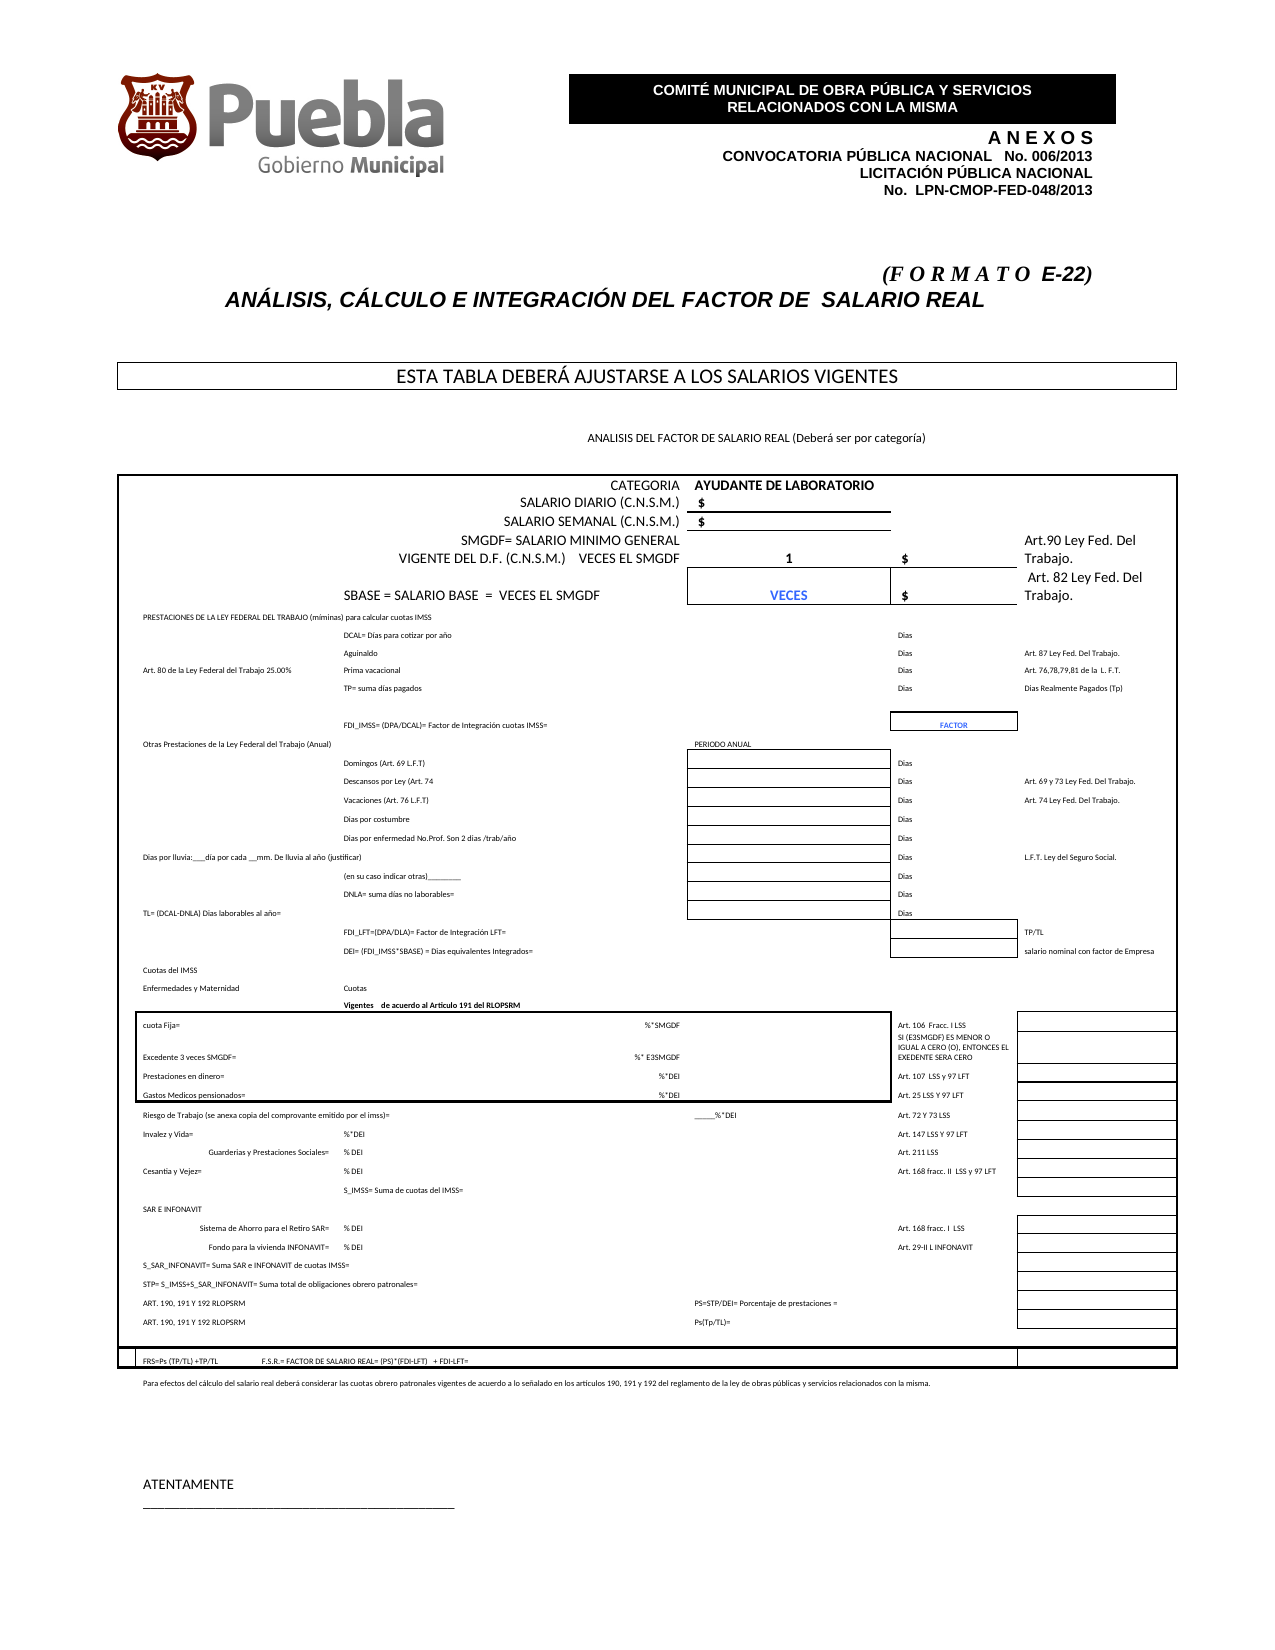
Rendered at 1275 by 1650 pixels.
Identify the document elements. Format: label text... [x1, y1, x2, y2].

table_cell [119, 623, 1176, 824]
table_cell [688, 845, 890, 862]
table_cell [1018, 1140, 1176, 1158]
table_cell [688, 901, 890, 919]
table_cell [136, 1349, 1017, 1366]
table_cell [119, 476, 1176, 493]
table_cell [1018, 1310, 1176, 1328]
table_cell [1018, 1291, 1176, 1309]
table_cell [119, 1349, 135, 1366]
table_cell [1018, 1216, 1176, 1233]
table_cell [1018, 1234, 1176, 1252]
text (F O R M A T O E-22) [118, 261, 1092, 286]
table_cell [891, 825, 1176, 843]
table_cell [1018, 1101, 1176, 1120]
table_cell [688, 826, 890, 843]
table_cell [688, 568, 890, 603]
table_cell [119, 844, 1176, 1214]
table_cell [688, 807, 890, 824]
text ANÁLISIS, CÁLCULO E INTEGRACIÓN DEL FACTOR DE SALARIO REAL [118, 286, 1092, 312]
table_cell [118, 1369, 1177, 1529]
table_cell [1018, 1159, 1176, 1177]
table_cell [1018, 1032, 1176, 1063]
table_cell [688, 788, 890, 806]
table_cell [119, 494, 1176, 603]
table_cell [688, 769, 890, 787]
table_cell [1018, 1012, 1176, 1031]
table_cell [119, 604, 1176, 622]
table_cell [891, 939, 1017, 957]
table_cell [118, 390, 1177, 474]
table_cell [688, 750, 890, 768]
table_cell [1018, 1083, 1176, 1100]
picture [118, 73, 444, 177]
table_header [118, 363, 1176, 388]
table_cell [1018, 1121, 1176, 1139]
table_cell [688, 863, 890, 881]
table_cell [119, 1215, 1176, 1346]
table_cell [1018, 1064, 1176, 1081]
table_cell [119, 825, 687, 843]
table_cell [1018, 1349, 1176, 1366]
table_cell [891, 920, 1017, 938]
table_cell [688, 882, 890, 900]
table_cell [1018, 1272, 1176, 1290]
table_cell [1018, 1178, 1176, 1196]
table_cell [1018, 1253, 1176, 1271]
